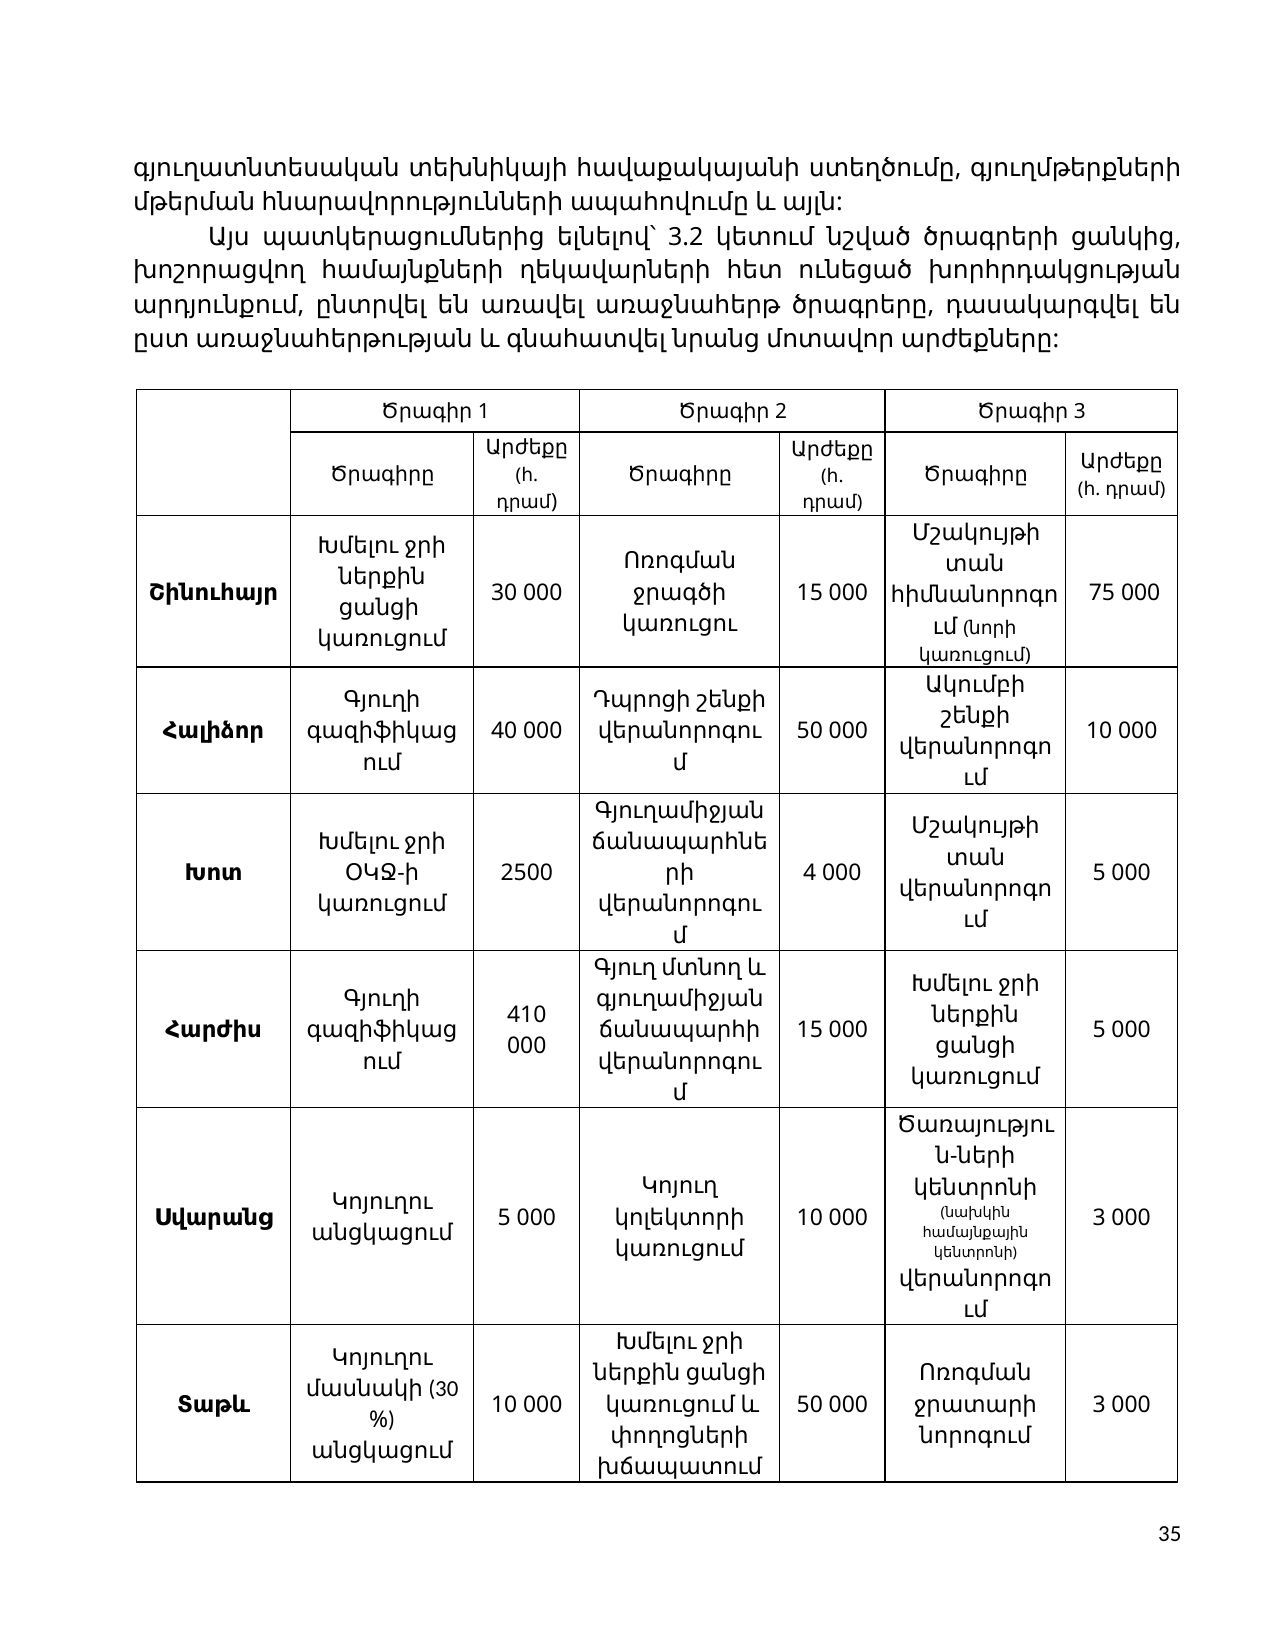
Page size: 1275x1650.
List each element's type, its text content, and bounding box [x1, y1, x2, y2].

table_cell Կոյուղու անցկացում [291, 1108, 473, 1324]
table_cell 50 000 [780, 1325, 884, 1481]
table_cell Ծառայություն-ների կենտրոնի (նախկին համայնքային կենտրոնի) վերանորոգում [886, 1108, 1065, 1324]
table_cell Սվարանց [137, 1108, 290, 1324]
table_cell Ոռոգման ջրատարի նորոգում [886, 1325, 1065, 1481]
table_cell Արժեքը (հ. դրամ) [1066, 433, 1177, 515]
table_cell 15 000 [780, 516, 884, 666]
table_cell Ակումբի շենքի վերանորոգում [886, 668, 1065, 792]
table_cell 40 000 [474, 668, 579, 792]
table_cell Մշակույթի տան վերանորոգում [886, 794, 1065, 950]
table_cell 15 000 [780, 951, 884, 1107]
table_cell 30 000 [474, 516, 579, 666]
table_cell Խմելու ջրի ներքին ցանցի կառուցում և փողոցների խճապատում [580, 1325, 779, 1481]
table_cell 10 000 [474, 1325, 579, 1481]
table_cell Ծրագիրը [291, 433, 473, 515]
table_cell 50 000 [780, 668, 884, 792]
table_cell Մշակույթի տան հիմնանորոգում (նորի կառուցում) [886, 516, 1065, 666]
table_cell Խմելու ջրի ներքին ցանցի կառուցում [291, 516, 473, 666]
table_cell 10 000 [1066, 668, 1177, 792]
table_cell 5 000 [1066, 794, 1177, 950]
table_cell 3 000 [1066, 1108, 1177, 1324]
table_header Ծրագիր 3 [886, 390, 1177, 431]
table_cell 410 000 [474, 951, 579, 1107]
table_cell Ծրագիրը [580, 433, 779, 515]
table_header [137, 390, 290, 515]
table_cell Գյուղի գազիֆիկացում [291, 668, 473, 792]
table_header Ծրագիր 1 [291, 390, 579, 431]
table_cell Ծրագիրը [886, 433, 1065, 515]
table_cell Գյուղ մտնող և գյուղամիջյան ճանապարհի վերանորոգում [580, 951, 779, 1107]
table_cell Տաթև [137, 1325, 290, 1481]
table_cell 5 000 [1066, 951, 1177, 1107]
table_cell 2500 [474, 794, 579, 950]
table_cell 3 000 [1066, 1325, 1177, 1481]
text Այս պատկերացումներից ելնելով՝ 3.2 կետում նշված ծրագրերի ցանկից, խոշորացվող համայնքների ղեկավարների հետ ունեցած խորհրդակցության արդյունքում, ընտրվել են առավել առաջնահերթ ծրագրերը, դասակարգվել են ըստ առաջնահերթության և գնահատվել նրանց մոտավոր արժեքները: [133, 218, 1181, 354]
table_cell Հալիձոր [137, 668, 290, 792]
table_cell Արժեքը (հ. դրամ) [474, 433, 579, 515]
table_cell Խմելու ջրի ՕԿՋ-ի կառուցում [291, 794, 473, 950]
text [133, 150, 1181, 218]
table_cell Շինուհայր [137, 516, 290, 666]
table_cell Կոյուղու մասնակի (30 %) անցկացում [291, 1325, 473, 1481]
table_cell 5 000 [474, 1108, 579, 1324]
table_cell Խոտ [137, 794, 290, 950]
table_cell Գյուղի գազիֆիկացում [291, 951, 473, 1107]
table_cell 10 000 [780, 1108, 884, 1324]
table_cell Դպրոցի շենքի վերանորոգում [580, 668, 779, 792]
table_cell Խմելու ջրի ներքին ցանցի կառուցում [886, 951, 1065, 1107]
table_cell Ոռոգման ջրագծի կառուցու [580, 516, 779, 666]
table_cell 4 000 [780, 794, 884, 950]
table_cell Կոյուղ կոլեկտորի կառուցում [580, 1108, 779, 1324]
table_cell Արժեքը (հ. դրամ) [780, 433, 884, 515]
table_cell 75 000 [1066, 516, 1177, 666]
table_cell Գյուղամիջյան ճանապարհների վերանորոգում [580, 794, 779, 950]
table_header Ծրագիր 2 [580, 390, 884, 431]
table_cell Հարժիս [137, 951, 290, 1107]
